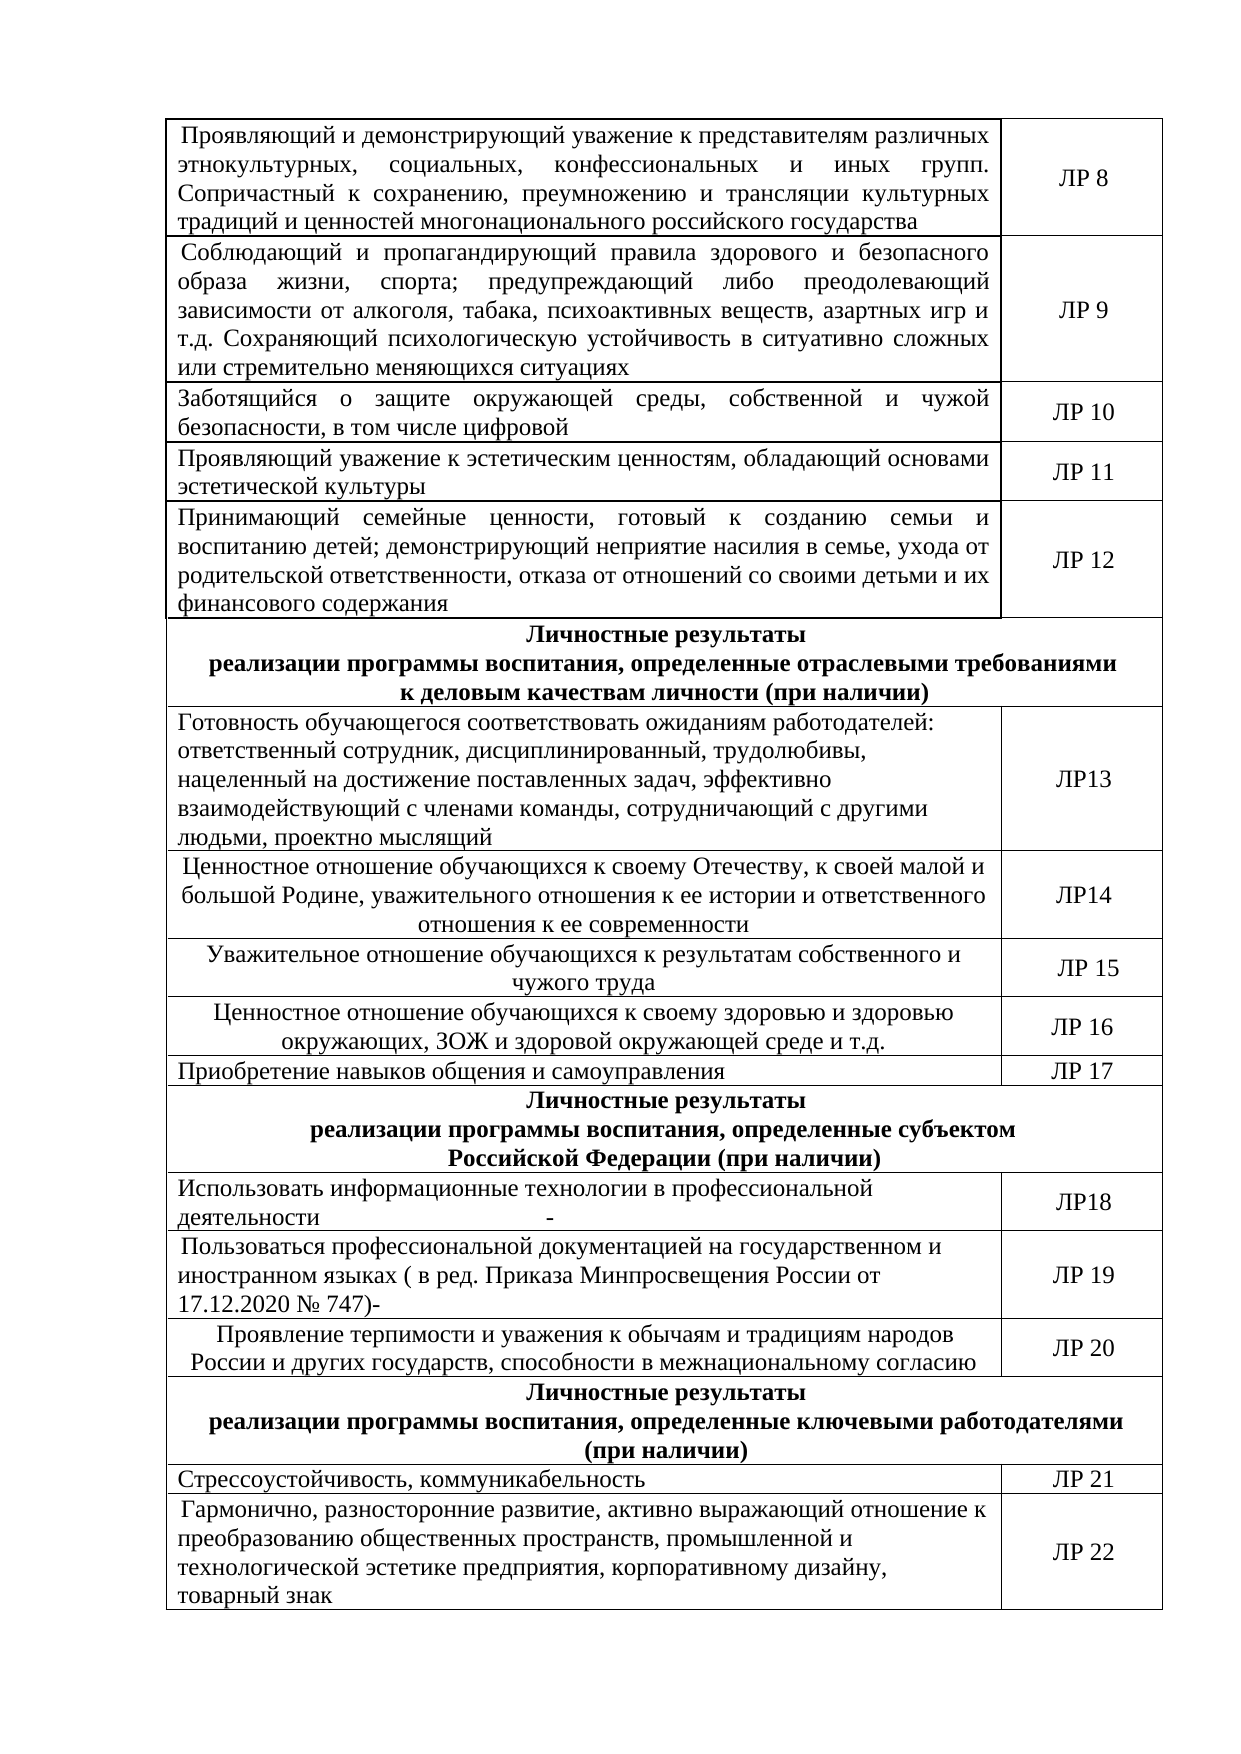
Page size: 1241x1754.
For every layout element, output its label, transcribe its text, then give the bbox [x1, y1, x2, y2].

table_cell ЛР14 [1002, 851, 1162, 938]
table_cell Личностные результаты реализации программы воспитания, определенные субъектом Российской Федерации (при наличии) [167, 1086, 1162, 1172]
table_cell ЛР 19 [1002, 1231, 1162, 1318]
table_cell Заботящийся о защите окружающей среды, собственной и чужой безопасности, в том числе цифровой [167, 383, 1000, 441]
table_cell ЛР 10 [1002, 382, 1162, 441]
table_cell Личностные результаты реализации программы воспитания, определенные отраслевыми требованиями к деловым качествам личности (при наличии) [167, 618, 1162, 706]
table_cell Готовность обучающегося соответствовать ожиданиям работодателей: ответственный сотрудник, дисциплинированный, трудолюбивы, нацеленный на достижение поставленных задач, эффективно взаимодействующий с членами команды, сотрудничающий с другими людьми, проектно мыслящий [167, 707, 1001, 850]
table_cell ЛР 17 [1002, 1056, 1162, 1084]
table_cell ЛР 12 [1002, 501, 1162, 617]
table_cell Проявляющий и демонстрирующий уважение к представителям различных этнокультурных, социальных, конфессиональных и иных групп. Сопричастный к сохранению, преумножению и трансляции культурных традиций и ценностей многонационального российского государства [167, 120, 1000, 235]
table_cell Уважительное отношение обучающихся к результатам собственного и чужого труда [167, 939, 1001, 996]
table_cell Соблюдающий и пропагандирующий правила здорового и безопасного образа жизни, спорта; предупреждающий либо преодолевающий зависимости от алкоголя, табака, психоактивных веществ, азартных игр и т.д. Сохраняющий психологическую устойчивость в ситуативно сложных или стремительно меняющихся ситуациях [167, 237, 1000, 381]
table_cell ЛР 22 [1002, 1494, 1162, 1609]
table_cell Проявление терпимости и уважения к обычаям и традициям народов России и других государств, способности в межнациональному согласию [167, 1319, 1001, 1376]
table_cell Гармонично, разносторонние развитие, активно выражающий отношение к преобразованию общественных пространств, промышленной и технологической эстетике предприятия, корпоративному дизайну, товарный знак [167, 1494, 1001, 1609]
table_cell ЛР 20 [1002, 1319, 1162, 1376]
table_cell ЛР 11 [1002, 442, 1162, 500]
table_cell Ценностное отношение обучающихся к своему Отечеству, к своей малой и большой Родине, уважительного отношения к ее истории и ответственного отношения к ее современности [167, 851, 1001, 938]
table_cell Стрессоустойчивость, коммуникабельность [167, 1465, 1001, 1493]
table_cell Личностные результаты реализации программы воспитания, определенные ключевыми работодателями (при наличии) [167, 1377, 1162, 1463]
table_cell ЛР 16 [1002, 997, 1162, 1055]
table_cell Проявляющий уважение к эстетическим ценностям, обладающий основами эстетической культуры [167, 443, 1000, 500]
table_cell ЛР18 [1002, 1173, 1162, 1230]
table_cell ЛР 15 [1002, 939, 1162, 996]
table_cell Использовать информационные технологии в профессиональной деятельности - [167, 1173, 1001, 1230]
table_cell Ценностное отношение обучающихся к своему здоровью и здоровью окружающих, ЗОЖ и здоровой окружающей среде и т.д. [167, 997, 1001, 1055]
table_cell Принимающий семейные ценности, готовый к созданию семьи и воспитанию детей; демонстрирующий неприятие насилия в семье, ухода от родительской ответственности, отказа от отношений со своими детьми и их финансового содержания [167, 502, 1000, 617]
table_cell ЛР 8 [1002, 119, 1162, 235]
table_cell ЛР 21 [1002, 1465, 1162, 1493]
table_cell ЛР 9 [1002, 236, 1162, 381]
table_cell ЛР13 [1002, 707, 1162, 850]
table_cell Приобретение навыков общения и самоуправления [167, 1056, 1001, 1084]
table_cell Пользоваться профессиональной документацией на государственном и иностранном языках ( в ред. Приказа Минпросвещения России от 17.12.2020 № 747)- [167, 1231, 1001, 1318]
